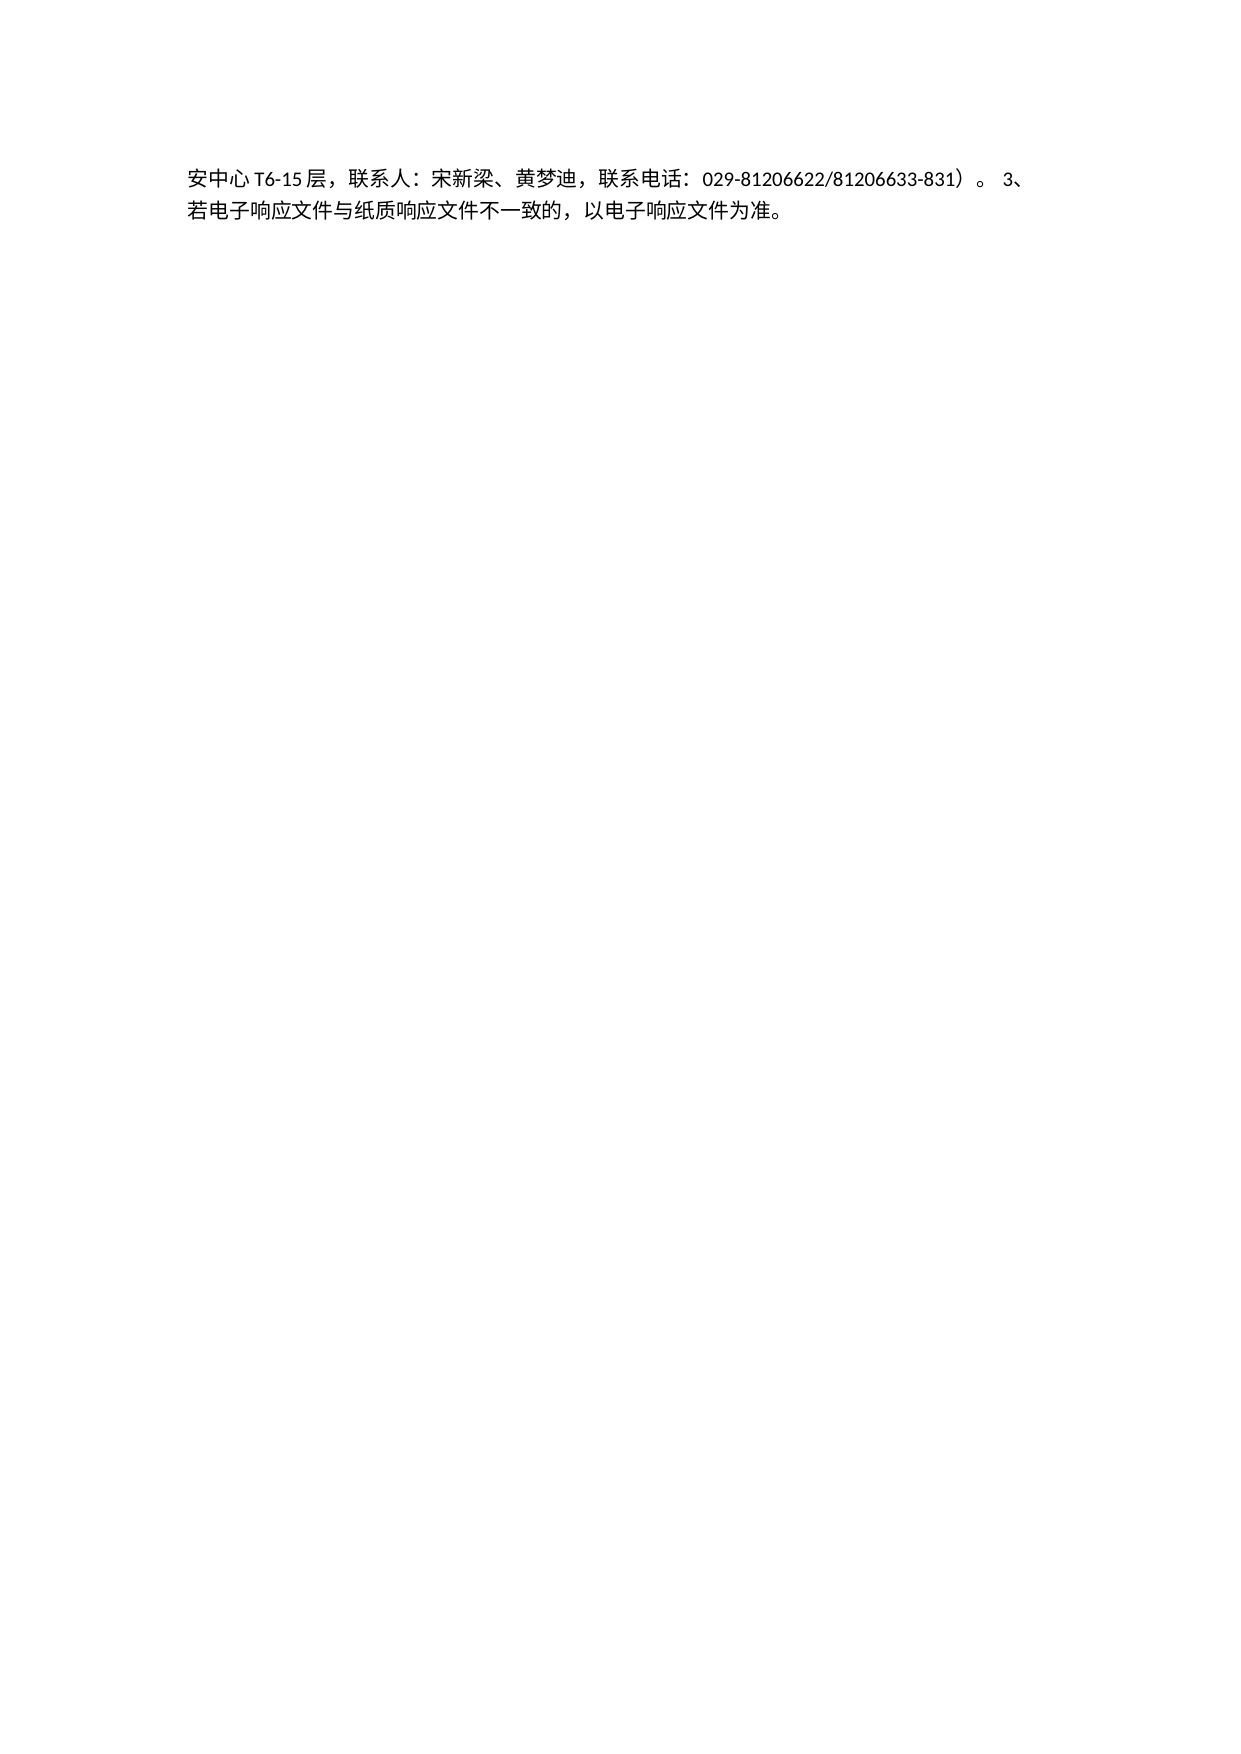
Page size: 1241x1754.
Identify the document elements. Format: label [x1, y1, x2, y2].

text [187, 162, 1053, 227]
